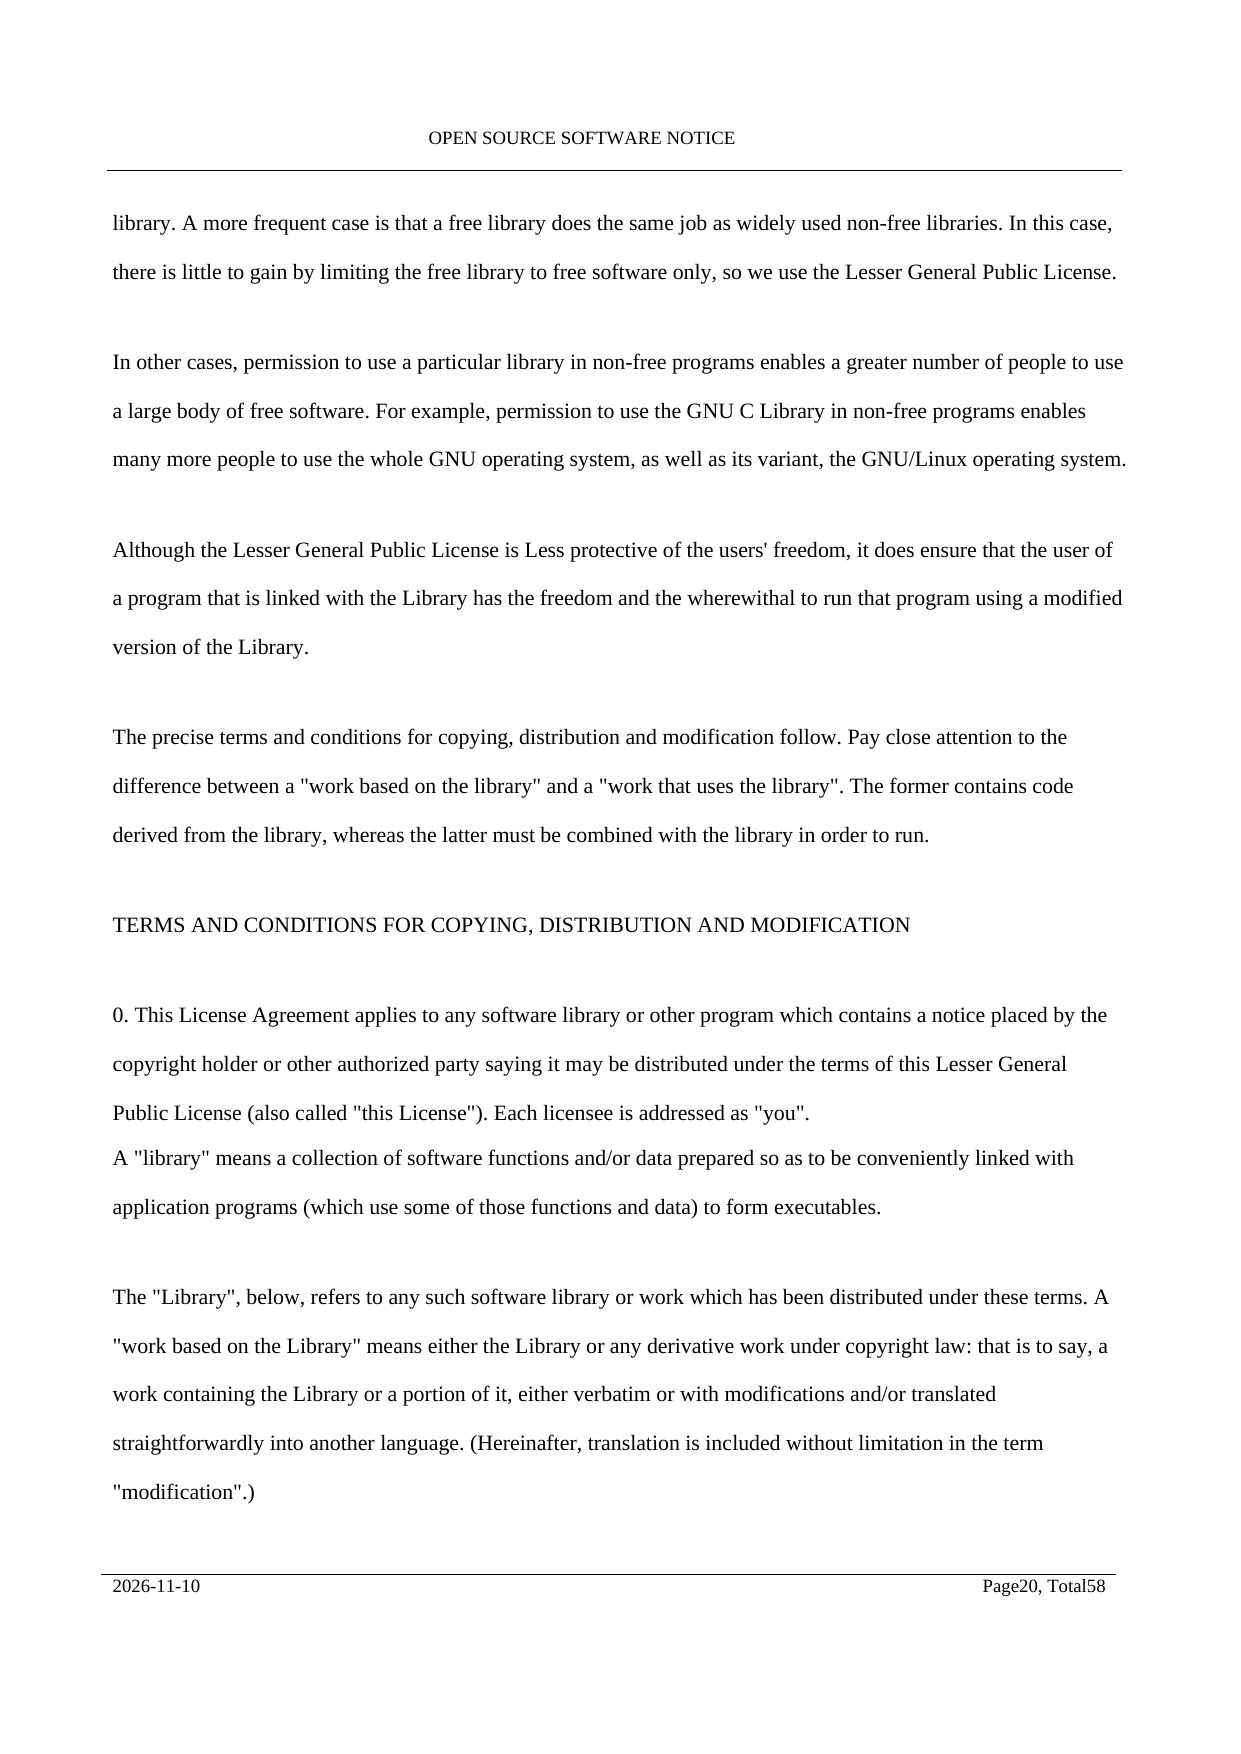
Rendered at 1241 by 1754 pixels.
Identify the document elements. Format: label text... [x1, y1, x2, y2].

text A "library" means a collection of software functions and/or data prepared so as to be conveniently linked with application programs (which use some of those functions and data) to form executables. [112, 1141, 1128, 1222]
text In other cases, permission to use a particular library in non-free programs enables a greater number of people to use a large body of free software. For example, permission to use the GNU C Library in non-free programs enables many more people to use the whole GNU operating system, as well as its variant, the GNU/Linux operating system. [112, 345, 1128, 475]
text 0. This License Agreement applies to any software library or other program which contains a notice placed by the copyright holder or other authorized party saying it may be distributed under the terms of this Lesser General Public License (also called "this License"). Each licensee is addressed as "you". [112, 999, 1128, 1129]
text The "Library", below, refers to any such software library or work which has been distributed under these terms. A "work based on the Library" means either the Library or any derivative work under copyright law: that is to say, a work containing the Library or a portion of it, either verbatim or with modifications and/or translated straightforwardly into another language. (Hereinafter, translation is included without limitation in the term "modification".) [112, 1280, 1128, 1508]
text Although the Lesser General Public License is Less protective of the users' freedom, it does ensure that the user of a program that is linked with the Library has the freedom and the wherewithal to run that program using a modified version of the Library. [112, 533, 1128, 663]
text The precise terms and conditions for copying, distribution and modification follow. Pay close attention to the difference between a "work based on the library" and a "work that uses the library". The former contains code derived from the library, whereas the latter must be combined with the library in order to run. [112, 721, 1128, 851]
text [112, 206, 1128, 288]
text TERMS AND CONDITIONS FOR COPYING, DISTRIBUTION AND MODIFICATION [112, 908, 1128, 941]
